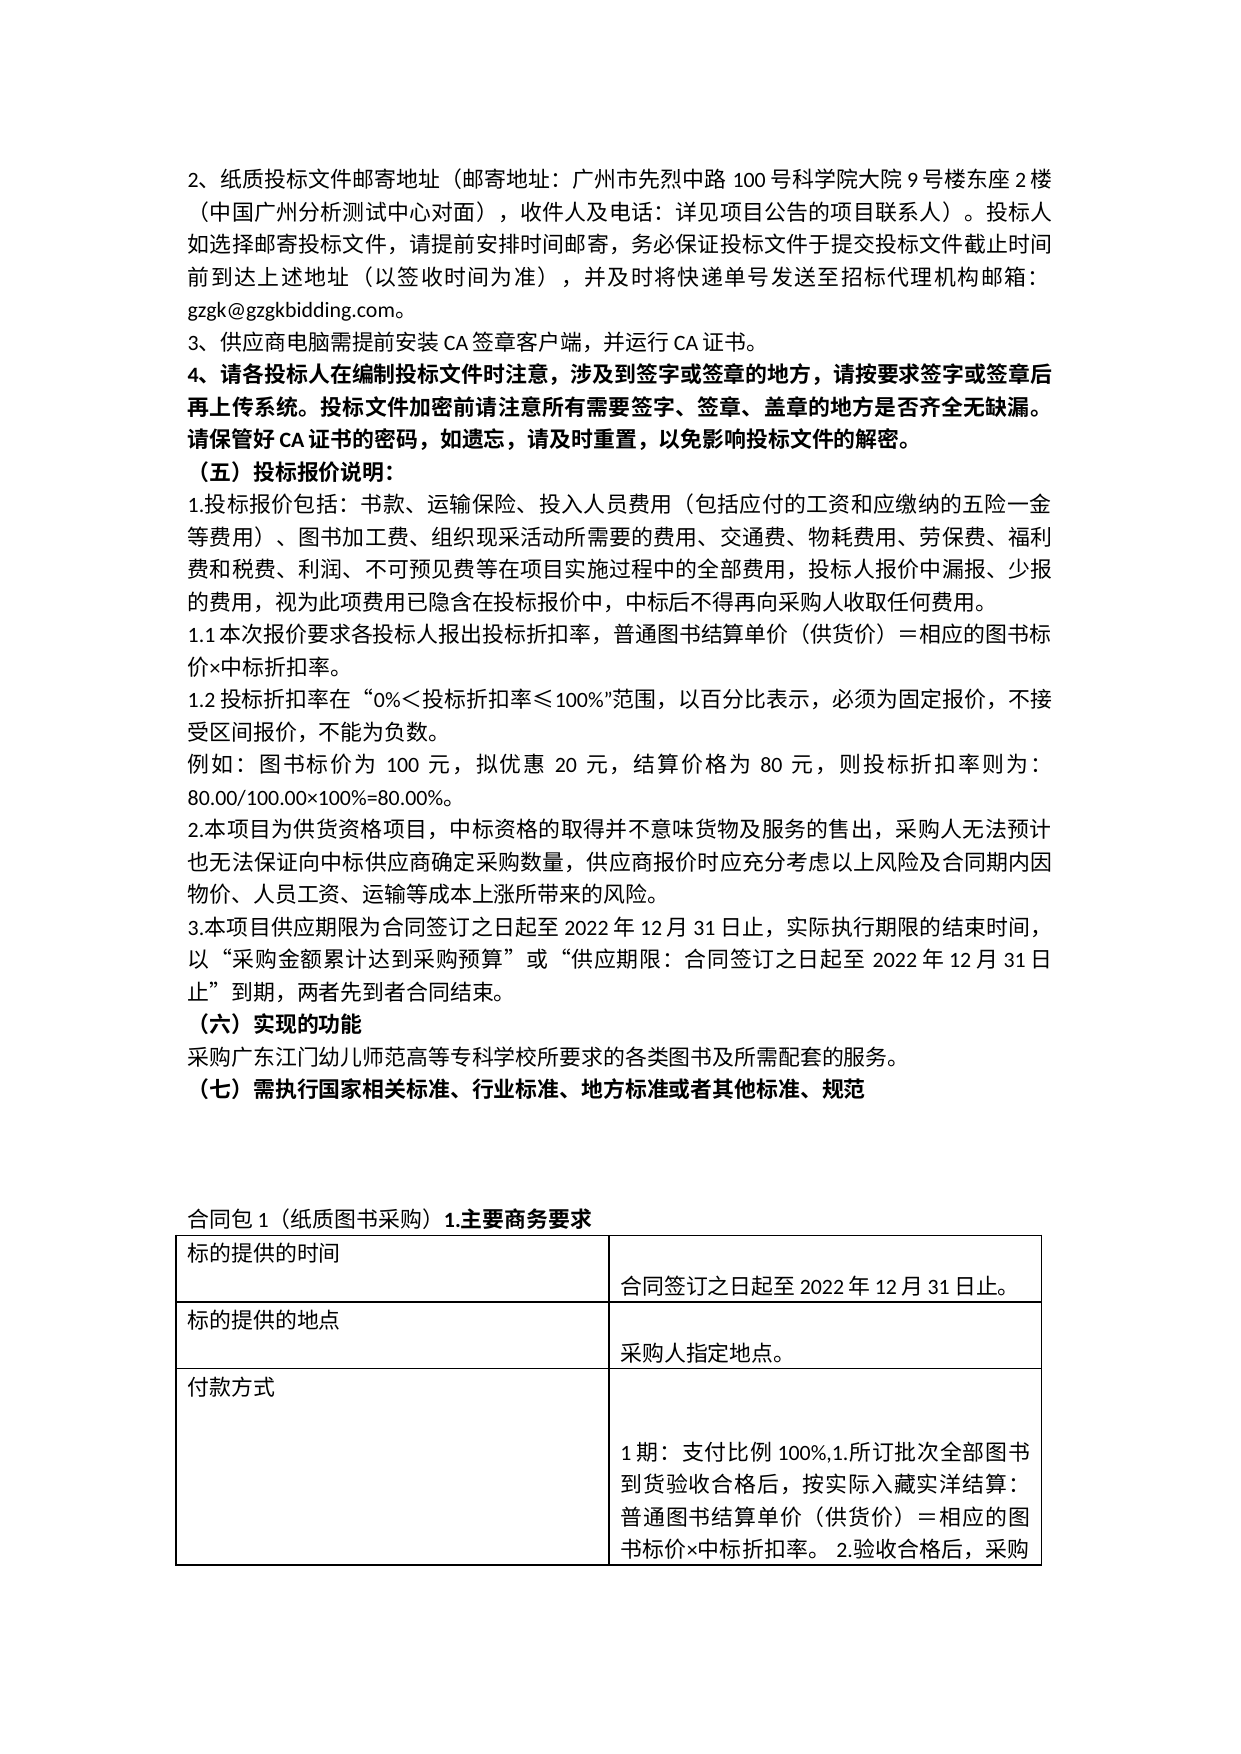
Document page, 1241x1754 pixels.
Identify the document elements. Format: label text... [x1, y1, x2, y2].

table_header 合同签订之日起至2022年12月31日止。 [610, 1236, 1041, 1301]
table_cell 付款方式 [177, 1369, 608, 1564]
text 合同包1（纸质图书采购）1.主要商务要求 [187, 1202, 1053, 1234]
table_cell 采购人指定地点。 [610, 1303, 1041, 1368]
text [187, 162, 1053, 1104]
table_cell 标的提供的地点 [177, 1303, 608, 1368]
table_header 标的提供的时间 [177, 1236, 608, 1301]
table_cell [610, 1369, 1041, 1564]
